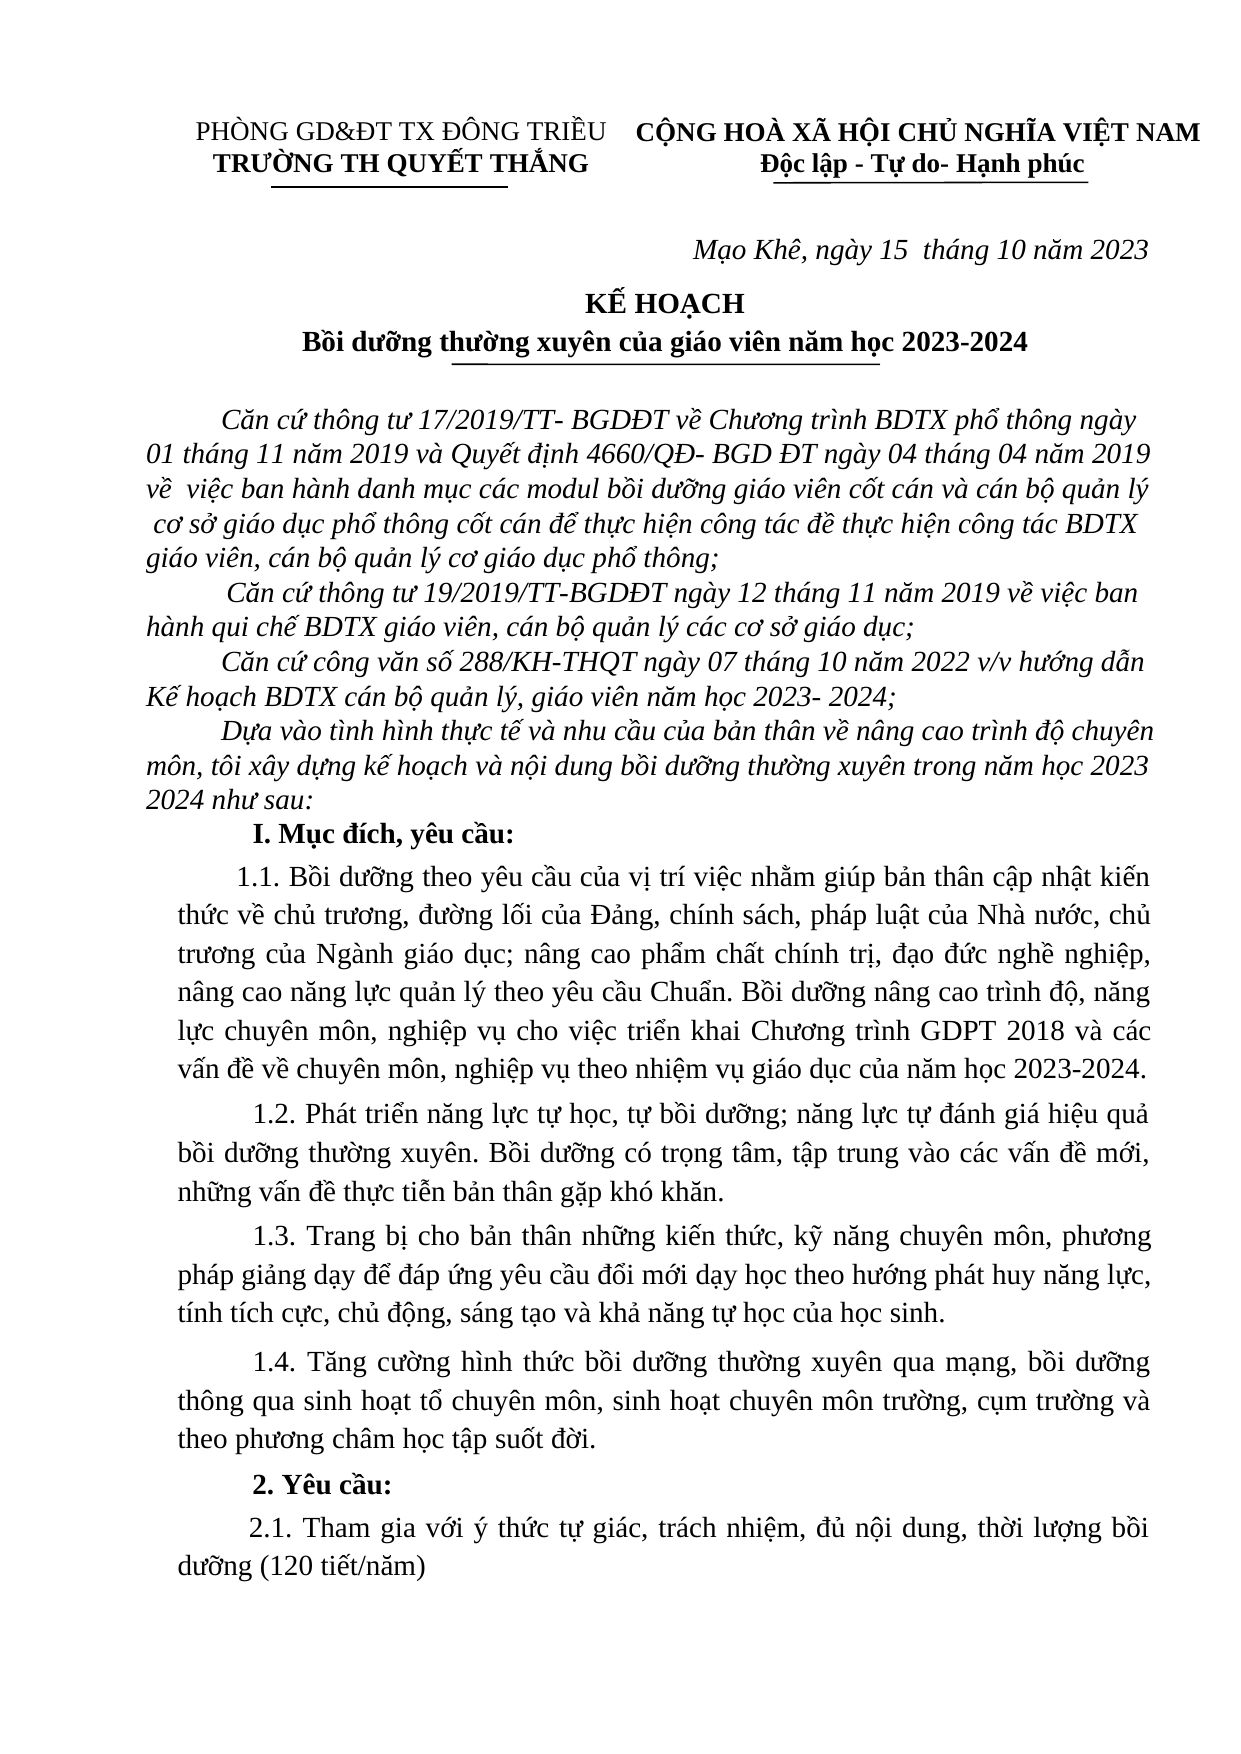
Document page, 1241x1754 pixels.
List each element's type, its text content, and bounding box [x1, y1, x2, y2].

text về việc ban hành danh mục các modul bồi dưỡng giáo viên cốt cán và cán bộ quản lý [146, 471, 1232, 505]
text hành qui chế BDTX giáo viên, cán bộ quản lý các cơ sở giáo dục; [146, 609, 1232, 643]
text giáo viên, cán bộ quản lý cơ giáo dục phổ thông; [146, 540, 1232, 574]
text 01 tháng 11 năm 2019 và Quyết định 4660/QĐ- BGD ĐT ngày 04 tháng 04 năm 2019 [146, 437, 1232, 470]
text Bồi dưỡng thường xuyên của giáo viên năm học 2023-2024 [301, 324, 1029, 358]
text cơ sở giáo dục phổ thông cốt cán để thực hiện công tác đề thực hiện công tác BDTX [146, 506, 1232, 539]
text Căn cứ thông tư 17/2019/TT- BGDĐT về Chương trình BDTX phổ thông ngày [146, 402, 1232, 436]
subtitle Yêu cầu: [252, 1467, 1232, 1500]
text Căn cứ thông tư 19/2019/TT-BGDĐT ngày 12 tháng 11 năm 2019 về việc ban [146, 575, 1232, 608]
text Căn cứ công văn số 288/KH-THQT ngày 07 tháng 10 năm 2022 v/v hướng dẫn [146, 644, 1232, 678]
list Trang bị cho bản thân những kiến thức, kỹ năng chuyên môn, phương pháp giảng dạy để đáp ứng yêu cầu đổi mới dạy học theo hướng phát huy năng lực, tính tích cực, chủ động, sáng tạo và khả năng tự học của học sinh. [177, 1218, 1152, 1329]
text môn, tôi xây dựng kế hoạch và nội dung bồi dưỡng thường xuyên trong năm học 2023 [146, 748, 1232, 781]
text Dựa vào tình hình thực tế và nhu cầu của bản thân về nâng cao trình độ chuyên [146, 713, 1232, 747]
subtitle I. Mục đích, yêu cầu: [252, 816, 1232, 849]
list Tham gia với ý thức tự giác, trách nhiệm, đủ nội dung, thời lượng bồi dưỡng (120 tiết/năm) [177, 1510, 1151, 1582]
list Tăng cường hình thức bồi dưỡng thường xuyên qua mạng, bồi dưỡng thông qua sinh hoạt tổ chuyên môn, sinh hoạt chuyên môn trường, cụm trường và theo phương châm học tập suốt đời. [177, 1344, 1152, 1455]
text Kế hoạch BDTX cán bộ quản lý, giáo viên năm học 2023- 2024; [146, 679, 1232, 712]
text 2024 như sau: [146, 782, 1232, 816]
list Bồi dưỡng theo yêu cầu của vị trí việc nhằm giúp bản thân cập nhật kiến thức về chủ trương, đường lối của Đảng, chính sách, pháp luật của Nhà nước, chủ trương của Ngành giáo dục; nâng cao phẩm chất chính trị, đạo đức nghề nghiệp, nâng cao năng lực quản lý theo yêu cầu Chuẩn. Bồi dưỡng nâng cao trình độ, năng lực chuyên môn, nghiệp vụ cho việc triển khai Chương trình GDPT 2018 và các vấn đề về chuyên môn, nghiệp vụ theo nhiệm vụ giáo dục của năm học 2023-2024. [177, 859, 1152, 1085]
table_header PHÒNG GD&ĐT TX ĐÔNG TRIỀU TRƯỜNG TH QUYẾT THẮNG [175, 117, 621, 267]
table_header CỘNG HOÀ XÃ HỘI CHỦ NGHĨA VIỆT NAM Độc lập - Tự do- Hạnh phúc Mạo Khê, ngày 15 tháng 10 năm 2023 [621, 117, 1221, 267]
subtitle KẾ HOẠCH [300, 286, 1029, 319]
list Phát triển năng lực tự học, tự bồi dưỡng; năng lực tự đánh giá hiệu quả bồi dưỡng thường xuyên. Bồi dưỡng có trọng tâm, tập trung vào các vấn đề mới, những vấn đề thực tiễn bản thân gặp khó khăn. [177, 1097, 1151, 1207]
